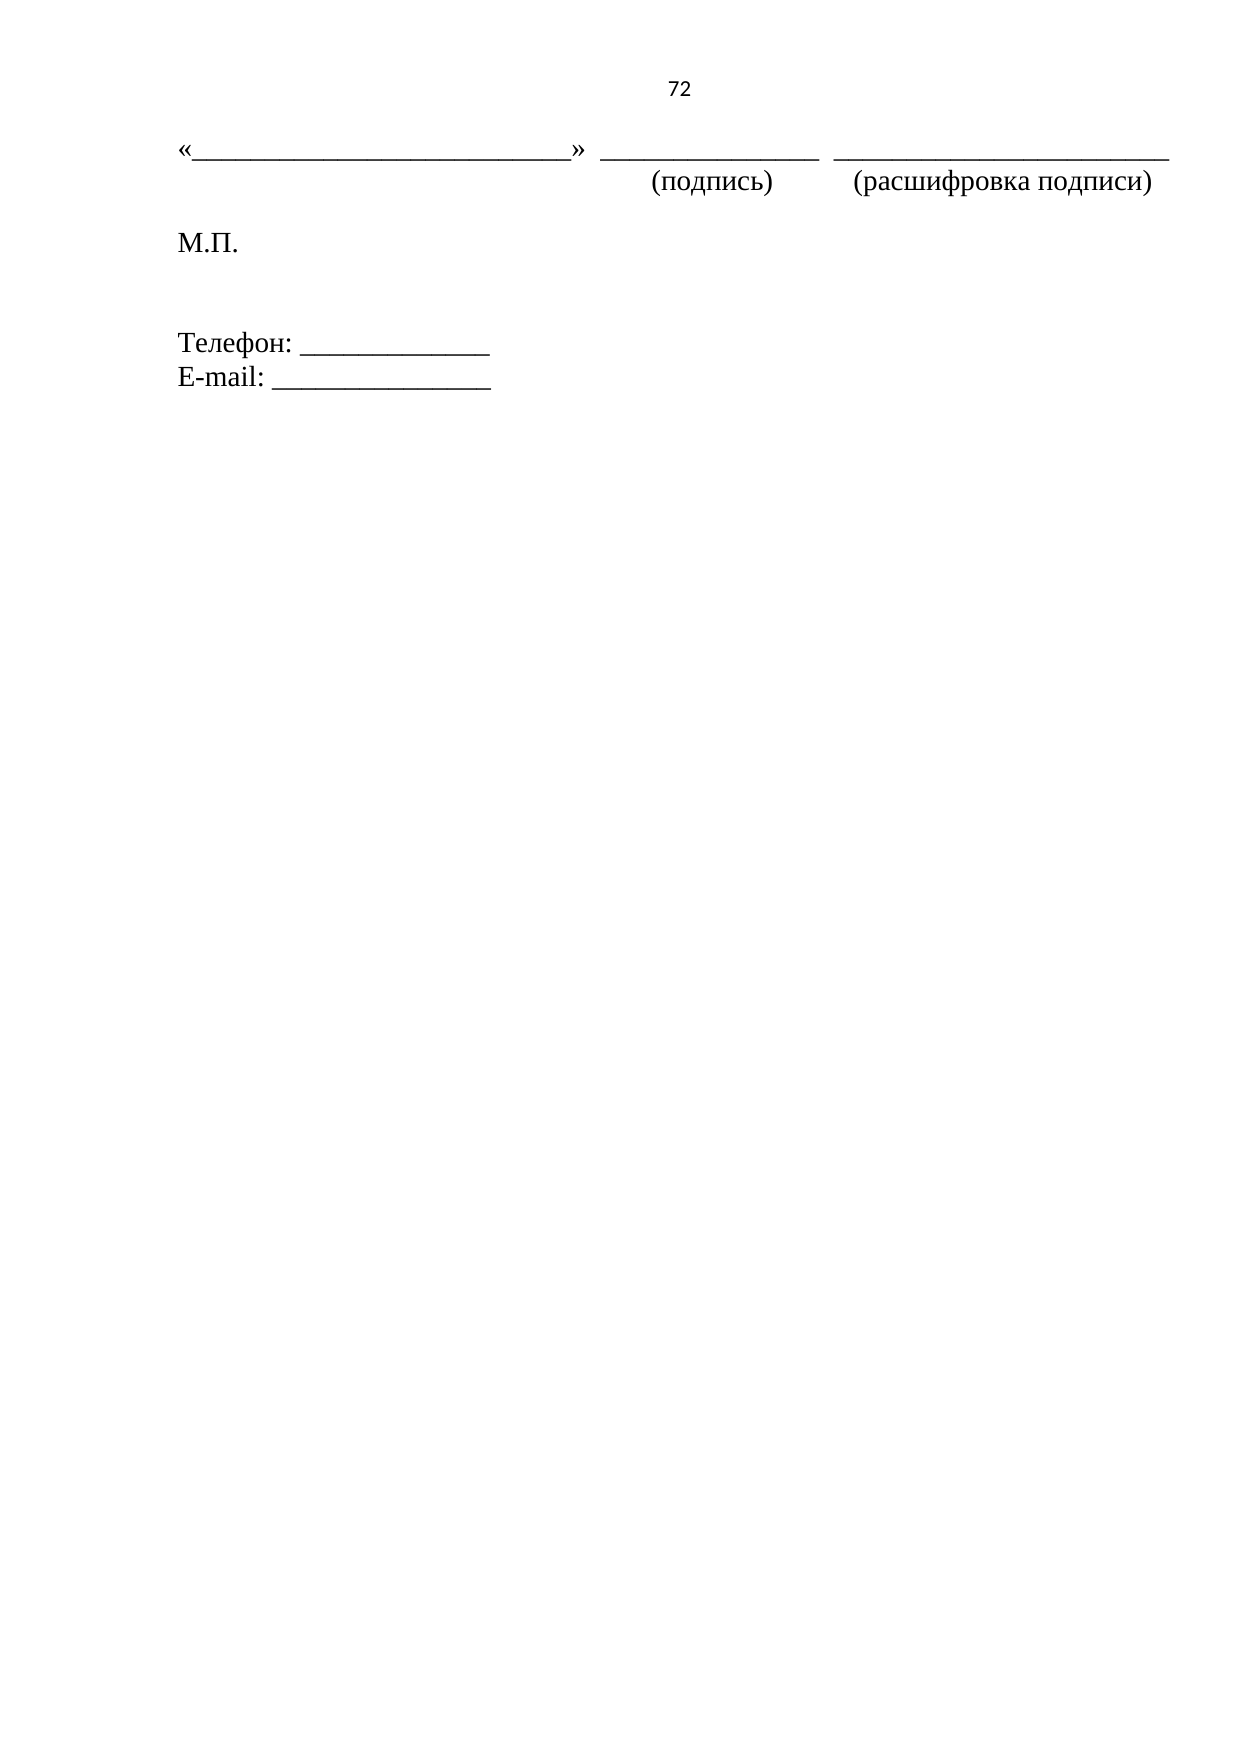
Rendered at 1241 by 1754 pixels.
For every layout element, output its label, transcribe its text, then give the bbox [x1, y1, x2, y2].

text М.П. [177, 225, 1181, 258]
text Телефон: _____________ [177, 326, 1181, 359]
text E-mail: _______________ [177, 359, 1181, 393]
text (подпись) (расшифровка подписи) [177, 163, 1181, 197]
text «__________________________» _______________ _______________________ [177, 130, 1181, 163]
